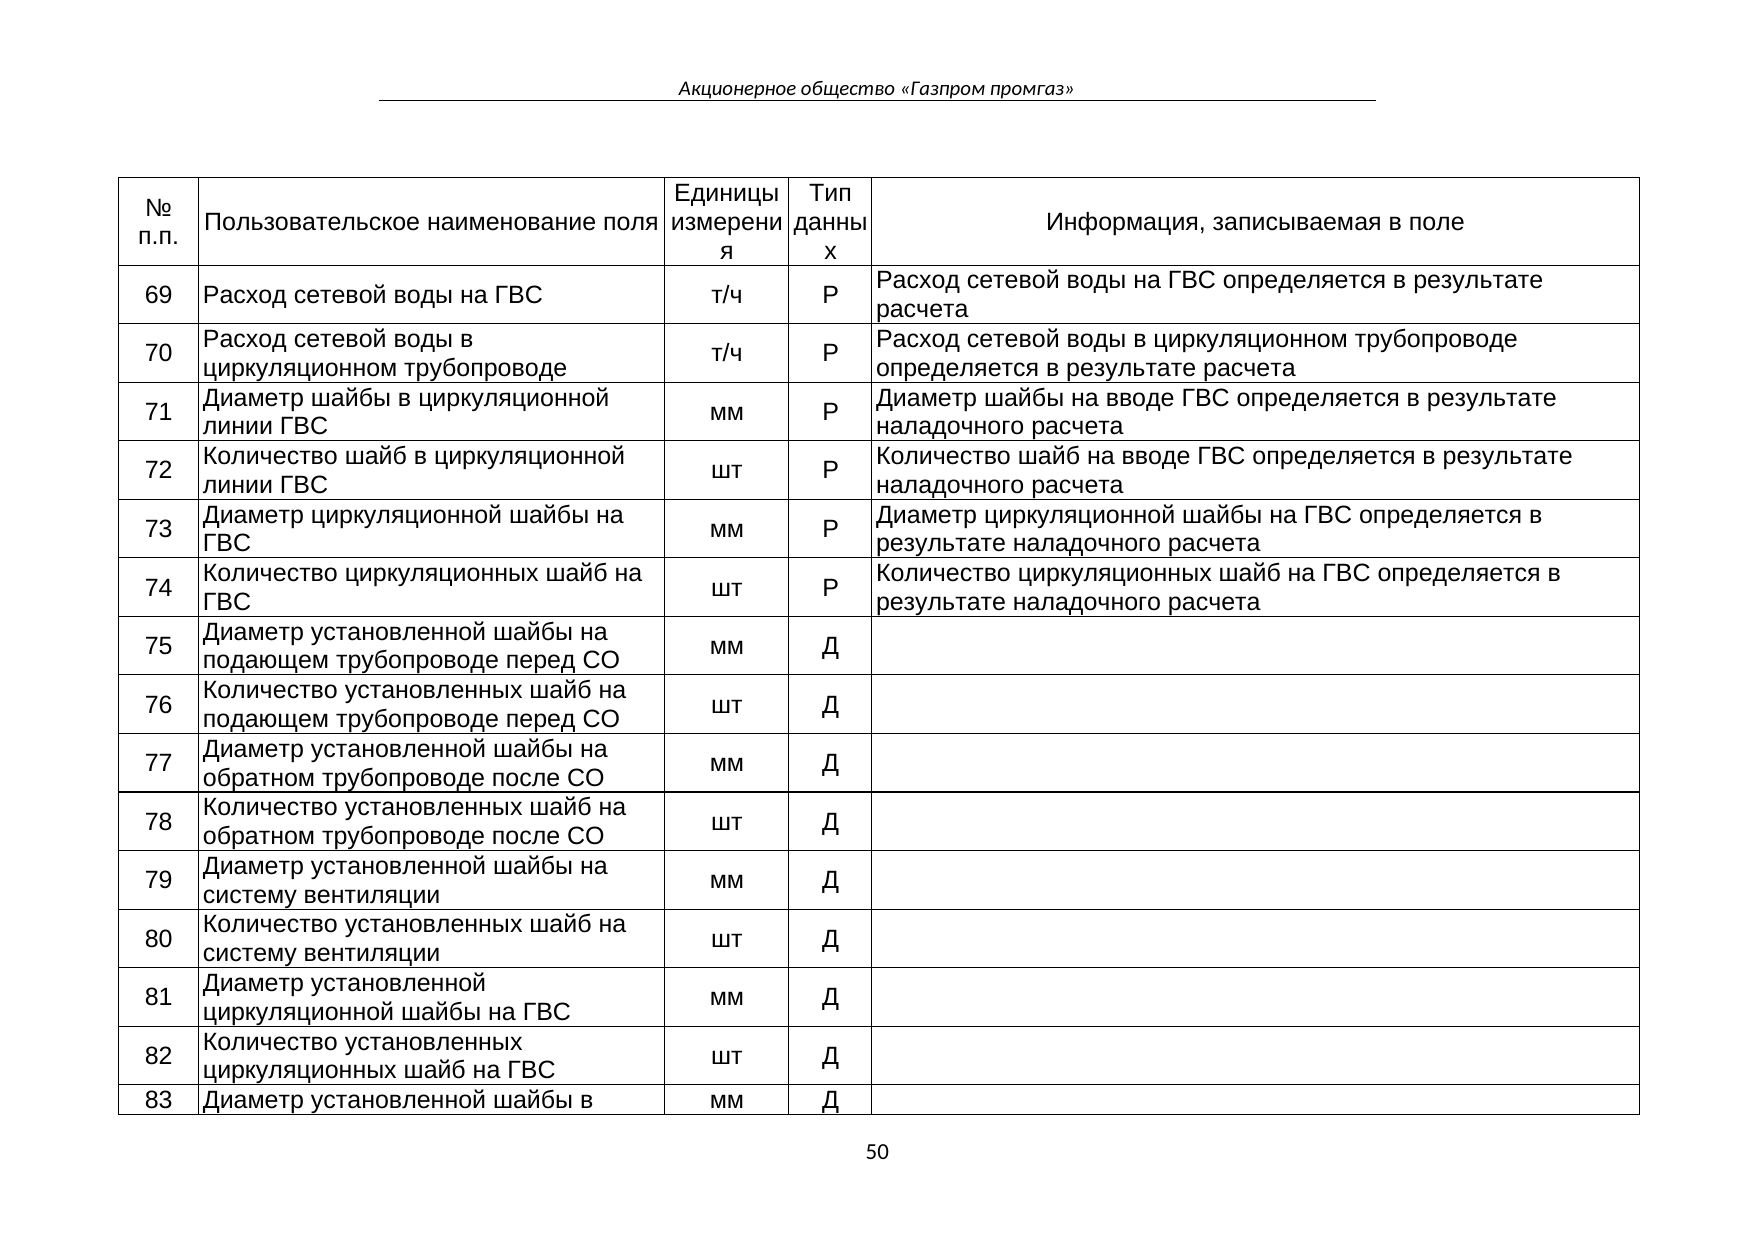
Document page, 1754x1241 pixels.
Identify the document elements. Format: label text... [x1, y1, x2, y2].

table_header Тип данных [789, 178, 871, 264]
table_cell Р [789, 324, 871, 382]
table_cell Р [789, 383, 871, 440]
table_cell 72 [119, 441, 198, 499]
table_header № п.п. [119, 178, 198, 264]
table_cell Количество циркуляционных шайб на ГВС определяется в результате наладочного расчета [872, 558, 1639, 616]
table_cell 69 [119, 266, 198, 323]
table_cell Д [789, 910, 871, 967]
table_cell мм [665, 500, 788, 557]
table_cell Расход сетевой воды на ГВС [199, 266, 664, 323]
table_cell Диаметр установленной шайбы на обратном трубопроводе после СО [199, 734, 664, 791]
table_cell Диаметр циркуляционной шайбы на ГВС [199, 500, 664, 557]
table_cell Д [789, 968, 871, 1026]
table_cell Количество шайб в циркуляционной линии ГВС [199, 441, 664, 499]
table_cell 71 [119, 383, 198, 440]
table_cell Количество установленных шайб на обратном трубопроводе после СО [199, 793, 664, 850]
table_cell [872, 1085, 1639, 1114]
table_cell 81 [119, 968, 198, 1026]
table_cell шт [665, 1027, 788, 1084]
table_cell 82 [119, 1027, 198, 1084]
table_cell Расход сетевой воды в циркуляционном трубопроводе [199, 324, 664, 382]
table_cell Диаметр циркуляционной шайбы на ГВС определяется в результате наладочного расчета [872, 500, 1639, 557]
table_cell Диаметр шайбы на вводе ГВС определяется в результате наладочного расчета [872, 383, 1639, 440]
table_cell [199, 1085, 664, 1114]
table_cell мм [665, 617, 788, 674]
table_cell Диаметр установленной шайбы на подающем трубопроводе перед СО [199, 617, 664, 674]
table_cell Р [789, 500, 871, 557]
table_cell 76 [119, 675, 198, 733]
table_cell Количество циркуляционных шайб на ГВС [199, 558, 664, 616]
table_cell 73 [119, 500, 198, 557]
table_cell Д [789, 1085, 871, 1114]
table_cell [872, 968, 1639, 1026]
table_cell [872, 675, 1639, 733]
table_cell т/ч [665, 324, 788, 382]
table_header Пользовательское наименование поля [199, 178, 664, 264]
table_cell 80 [119, 910, 198, 967]
table_header Информация, записываемая в поле [872, 178, 1639, 264]
table_cell Д [789, 851, 871, 908]
table_cell Количество шайб на вводе ГВС определяется в результате наладочного расчета [872, 441, 1639, 499]
table_cell [872, 851, 1639, 908]
table_cell Р [789, 558, 871, 616]
table_cell Д [789, 1027, 871, 1084]
table_cell 79 [119, 851, 198, 908]
table_cell Количество установленных шайб на систему вентиляции [199, 910, 664, 967]
table_cell [872, 1027, 1639, 1084]
table_cell Д [789, 675, 871, 733]
table_cell Диаметр установленной циркуляционной шайбы на ГВС [199, 968, 664, 1026]
table_cell Д [789, 793, 871, 850]
table_cell Расход сетевой воды в циркуляционном трубопроводе определяется в результате расчета [872, 324, 1639, 382]
table_cell шт [665, 441, 788, 499]
table_cell Диаметр установленной шайбы на систему вентиляции [199, 851, 664, 908]
table_cell мм [665, 968, 788, 1026]
table_cell Количество установленных шайб на подающем трубопроводе перед СО [199, 675, 664, 733]
table_cell 77 [119, 734, 198, 791]
table_cell мм [665, 1085, 788, 1114]
table_cell шт [665, 910, 788, 967]
table_cell шт [665, 793, 788, 850]
table_cell [872, 617, 1639, 674]
table_cell Д [789, 734, 871, 791]
table_cell т/ч [665, 266, 788, 323]
table_cell Р [789, 266, 871, 323]
table_cell мм [665, 734, 788, 791]
table_cell Диаметр шайбы в циркуляционной линии ГВС [199, 383, 664, 440]
table_cell мм [665, 383, 788, 440]
table_header Единицы измерения [665, 178, 788, 264]
table_cell Д [789, 617, 871, 674]
table_cell мм [665, 851, 788, 908]
table_cell [872, 910, 1639, 967]
table_cell шт [665, 558, 788, 616]
table_cell Расход сетевой воды на ГВС определяется в результате расчета [872, 266, 1639, 323]
table_cell Количество установленных циркуляционных шайб на ГВС [199, 1027, 664, 1084]
table_cell шт [665, 675, 788, 733]
table_cell Р [789, 441, 871, 499]
table_cell 78 [119, 793, 198, 850]
table_cell 83 [119, 1085, 198, 1114]
table_cell [872, 734, 1639, 791]
table_cell 74 [119, 558, 198, 616]
table_cell 70 [119, 324, 198, 382]
table_cell 75 [119, 617, 198, 674]
table_cell [872, 793, 1639, 850]
